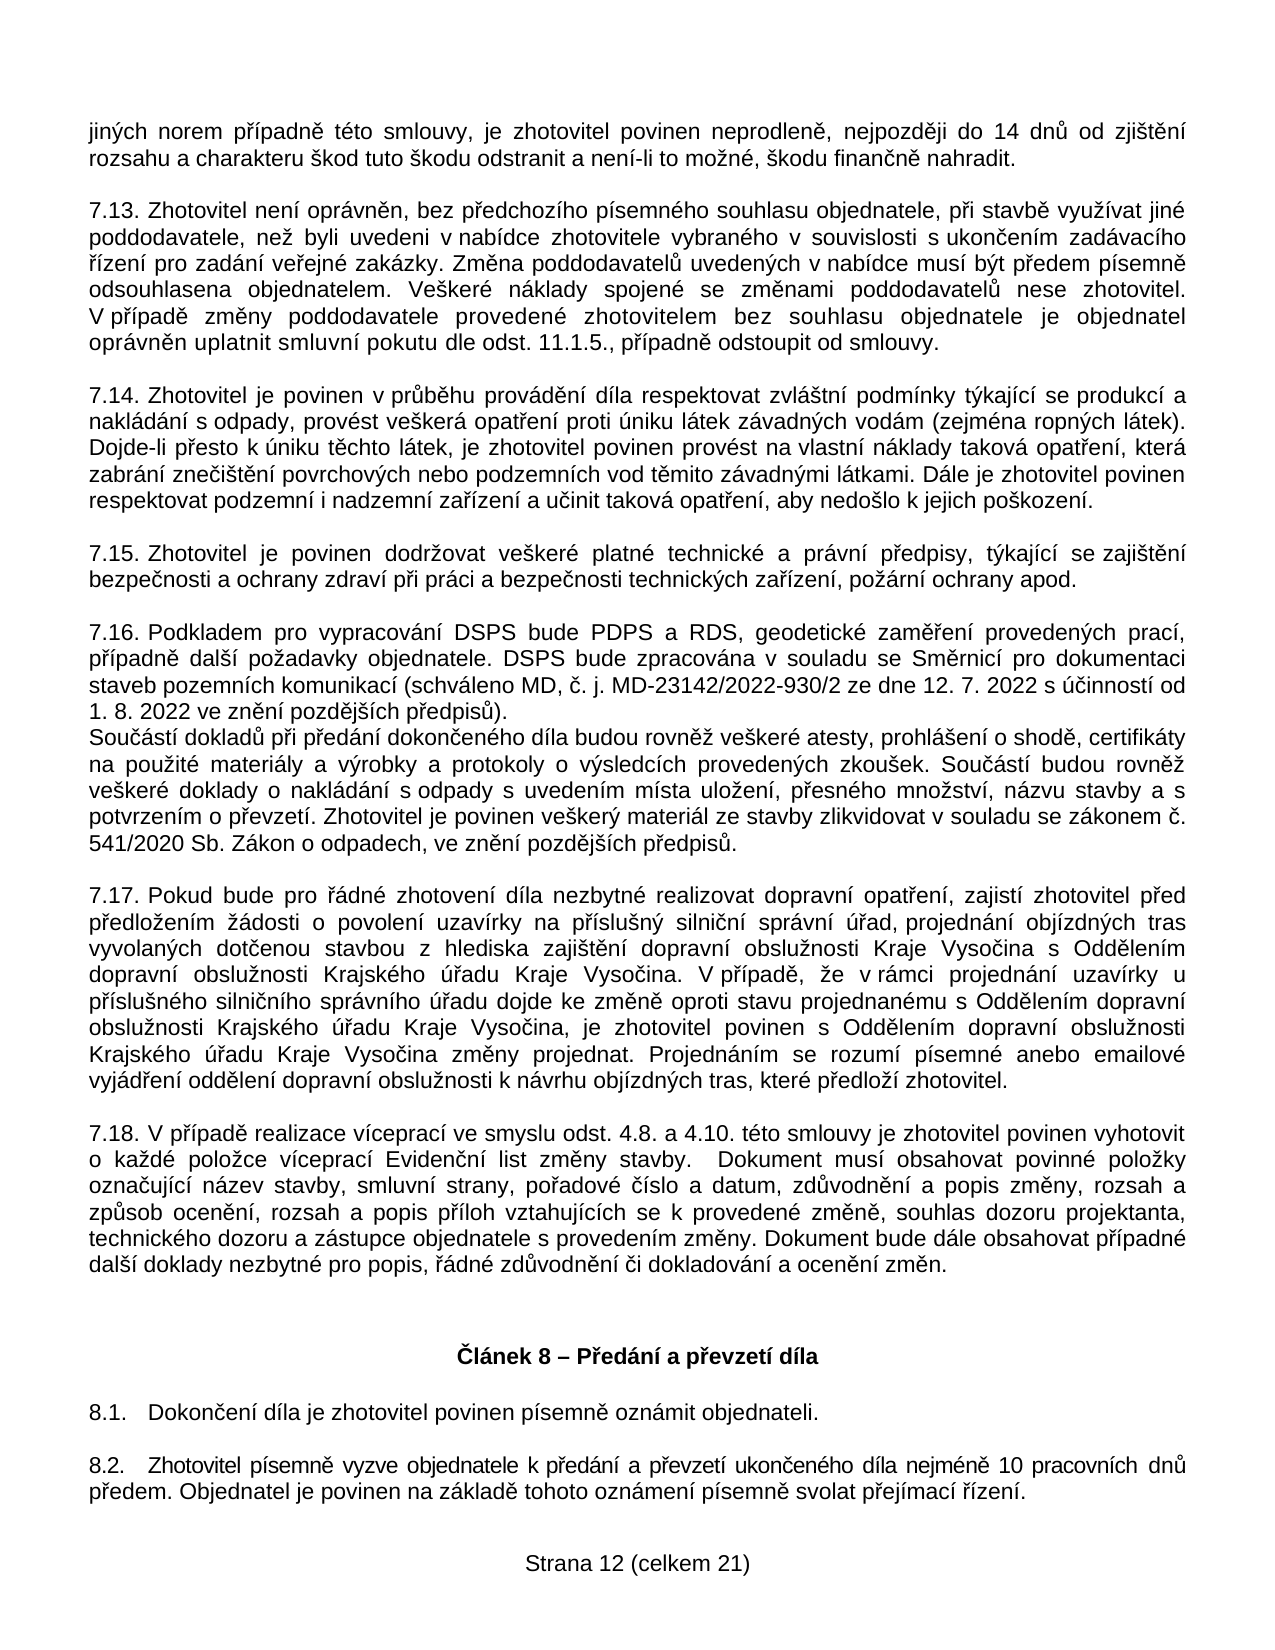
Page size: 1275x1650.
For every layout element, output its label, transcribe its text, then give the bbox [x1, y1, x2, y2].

text Článek 8 – Předání a převzetí díla [89, 1343, 1186, 1369]
list Pokud bude pro řádné zhotovení díla nezbytné realizovat dopravní opatření, zajistí zhotovitel před předložením žádosti o povolení uzavírky na příslušný silniční správní úřad, projednání objízdných tras vyvolaných dotčenou stavbou z hlediska zajištění dopravní obslužnosti Kraje Vysočina s Oddělením dopravní obslužnosti Krajského úřadu Kraje Vysočina. V případě, že v rámci projednání uzavírky u příslušného silničního správního úřadu dojde ke změně oproti stavu projednanému s Oddělením dopravní obslužnosti Krajského úřadu Kraje Vysočina, je zhotovitel povinen s Oddělením dopravní obslužnosti Krajského úřadu Kraje Vysočina změny projednat. Projednáním se rozumí písemné anebo emailové vyjádření oddělení dopravní obslužnosti k návrhu objízdných tras, které předloží zhotovitel. [89, 882, 1186, 1093]
list Zhotovitel je povinen v průběhu provádění díla respektovat zvláštní podmínky týkající se produkcí a nakládání s odpady, provést veškerá opatření proti úniku látek závadných vodám (zejména ropných látek). Dojde-li přesto k úniku těchto látek, je zhotovitel povinen provést na vlastní náklady taková opatření, která zabrání znečištění povrchových nebo podzemních vod těmito závadnými látkami. Dále je zhotovitel povinen respektovat podzemní i nadzemní zařízení a učinit taková opatření, aby nedošlo k jejich poškození. [89, 382, 1186, 513]
list Podkladem pro vypracování DSPS bude PDPS a RDS, geodetické zaměření provedených prací, případně další požadavky objednatele. DSPS bude zpracována v souladu se Směrnicí pro dokumentaci staveb pozemních komunikací (schváleno MD, č. j. MD-23142/2022-930/2 ze dne 12. 7. 2022 s účinností od 1. 8. 2022 ve znění pozdějších předpisů). Součástí dokladů při předání dokončeného díla budou rovněž veškeré atesty, prohlášení o shodě, certifikáty na použité materiály a výrobky a protokoly o výsledcích provedených zkoušek. Součástí budou rovněž veškeré doklady o nakládání s odpady s uvedením místa uložení, přesného množství, názvu stavby a s potvrzením o převzetí. Zhotovitel je povinen veškerý materiál ze stavby zlikvidovat v souladu se zákonem č. 541/2020 Sb. Zákon o odpadech, ve znění pozdějších předpisů. [89, 619, 1186, 856]
list Zhotovitel písemně vyzve objednatele k předání a převzetí ukončeného díla nejméně 10 pracovních dnů předem. Objednatel je povinen na základě tohoto oznámení písemně svolat přejímací řízení. [89, 1452, 1186, 1504]
list V případě realizace víceprací ve smyslu odst. 4.8. a 4.10. této smlouvy je zhotovitel povinen vyhotovit o každé položce víceprací Evidenční list změny stavby. Dokument musí obsahovat povinné položky označující název stavby, smluvní strany, pořadové číslo a datum, zdůvodnění a popis změny, rozsah a způsob ocenění, rozsah a popis příloh vztahujících se k provedené změně, souhlas dozoru projektanta, technického dozoru a zástupce objednatele s provedením změny. Dokument bude dále obsahovat případné další doklady nezbytné pro popis, řádné zdůvodnění či dokladování a ocenění změn. [89, 1119, 1186, 1278]
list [89, 118, 1186, 171]
list Zhotovitel je povinen dodržovat veškeré platné technické a právní předpisy, týkající se zajištění bezpečnosti a ochrany zdraví při práci a bezpečnosti technických zařízení, požární ochrany apod. [89, 540, 1186, 592]
list Dokončení díla je zhotovitel povinen písemně oznámit objednateli. [89, 1399, 1186, 1425]
list Zhotovitel není oprávněn, bez předchozího písemného souhlasu objednatele, při stavbě využívat jiné poddodavatele, než byli uvedeni v nabídce zhotovitele vybraného v souvislosti s ukončením zadávacího řízení pro zadání veřejné zakázky. Změna poddodavatelů uvedených v nabídce musí být předem písemně odsouhlasena objednatelem. Veškeré náklady spojené se změnami poddodavatelů nese zhotovitel. V případě změny poddodavatele provedené zhotovitelem bez souhlasu objednatele je objednatel oprávněn uplatnit smluvní pokutu dle odst. 11.1.5., případně odstoupit od smlouvy. [89, 197, 1186, 355]
